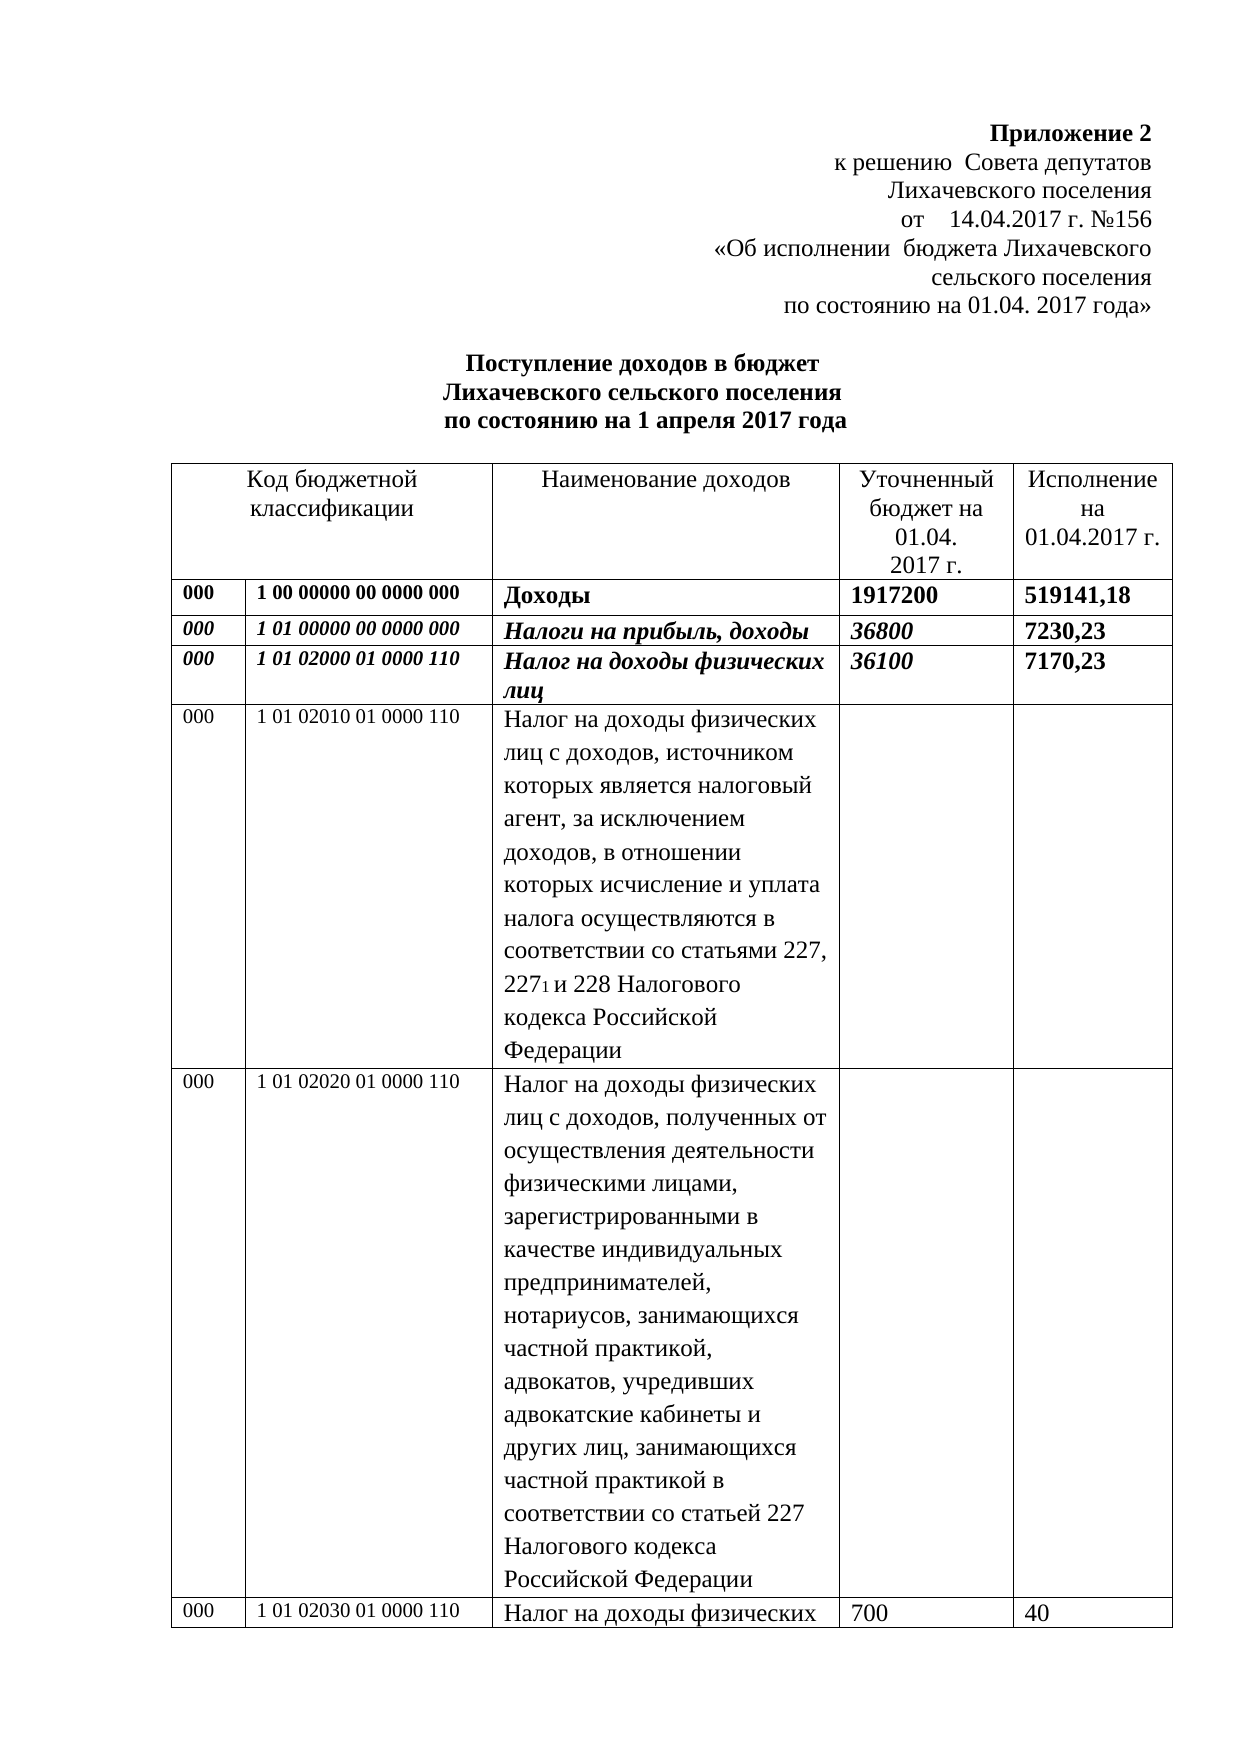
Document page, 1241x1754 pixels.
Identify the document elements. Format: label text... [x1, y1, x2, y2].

table_cell 1 01 02010 01 0000 110 [246, 705, 492, 1068]
table_cell Доходы [493, 580, 839, 615]
table_cell [1014, 705, 1172, 1068]
table_cell 700 [840, 1598, 1013, 1627]
table_cell 000 [172, 1069, 245, 1597]
table_cell 000 [172, 705, 245, 1068]
table_cell 40 [1014, 1598, 1172, 1627]
text по состоянию на 1 апреля 2017 года [133, 406, 1152, 434]
table_cell 000 [172, 616, 245, 645]
table_cell 7230,23 [1014, 616, 1172, 645]
table_cell Налоги на прибыль, доходы [493, 616, 839, 645]
table_cell 1 01 00000 00 0000 000 [246, 616, 492, 645]
text по состоянию на 01.04. 2017 года» [649, 291, 1152, 319]
table_header Наименование доходов [493, 464, 839, 579]
table_cell 519141,18 [1014, 580, 1172, 615]
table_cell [493, 1598, 839, 1627]
text Лихачевского поселения [649, 176, 1152, 204]
table_cell 36100 [840, 646, 1013, 703]
table_cell Налог на доходы физических лиц с доходов, источником которых является налоговый агент, за исключением доходов, в отношении которых исчисление и уплата налога осуществляются в соответствии со статьями 227, 2271 и 228 Налогового кодекса Российской Федерации [493, 705, 839, 1068]
table_header Уточненный бюджет на 01.04. 2017 г. [840, 464, 1013, 579]
table_cell 1 00 00000 00 0000 000 [246, 580, 492, 615]
table_cell 1 01 02000 01 0000 110 [246, 646, 492, 703]
table_cell [1014, 1069, 1172, 1597]
text Поступление доходов в бюджет [133, 348, 1152, 377]
table_cell 000 [172, 580, 245, 615]
table_cell Налог на доходы физических лиц [493, 646, 839, 703]
table_cell 7170,23 [1014, 646, 1172, 703]
table_cell Налог на доходы физических лиц с доходов, полученных от осуществления деятельности физическими лицами, зарегистрированными в качестве индивидуальных предпринимателей, нотариусов, занимающихся частной практикой, адвокатов, учредивших адвокатские кабинеты и других лиц, занимающихся частной практикой в соответствии со статьей 227 Налогового кодекса Российской Федерации [493, 1069, 839, 1597]
table_cell 36800 [840, 616, 1013, 645]
text «Об исполнении бюджета Лихачевского сельского поселения [649, 233, 1152, 291]
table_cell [246, 1598, 492, 1627]
table_cell [840, 705, 1013, 1068]
table_header Исполнение на 01.04.2017 г. [1014, 464, 1172, 579]
table_header Код бюджетной классификации [172, 464, 492, 579]
text к решению Совета депутатов [649, 147, 1152, 176]
table_cell 000 [172, 646, 245, 703]
text Лихачевского сельского поселения [133, 377, 1152, 406]
text от 14.04.2017 г. №156 [649, 204, 1152, 233]
table_cell [840, 1069, 1013, 1597]
table_cell 1917200 [840, 580, 1013, 615]
text Приложение 2 [649, 118, 1152, 147]
table_cell 000 [172, 1598, 245, 1627]
table_cell 1 01 02020 01 0000 110 [246, 1069, 492, 1597]
